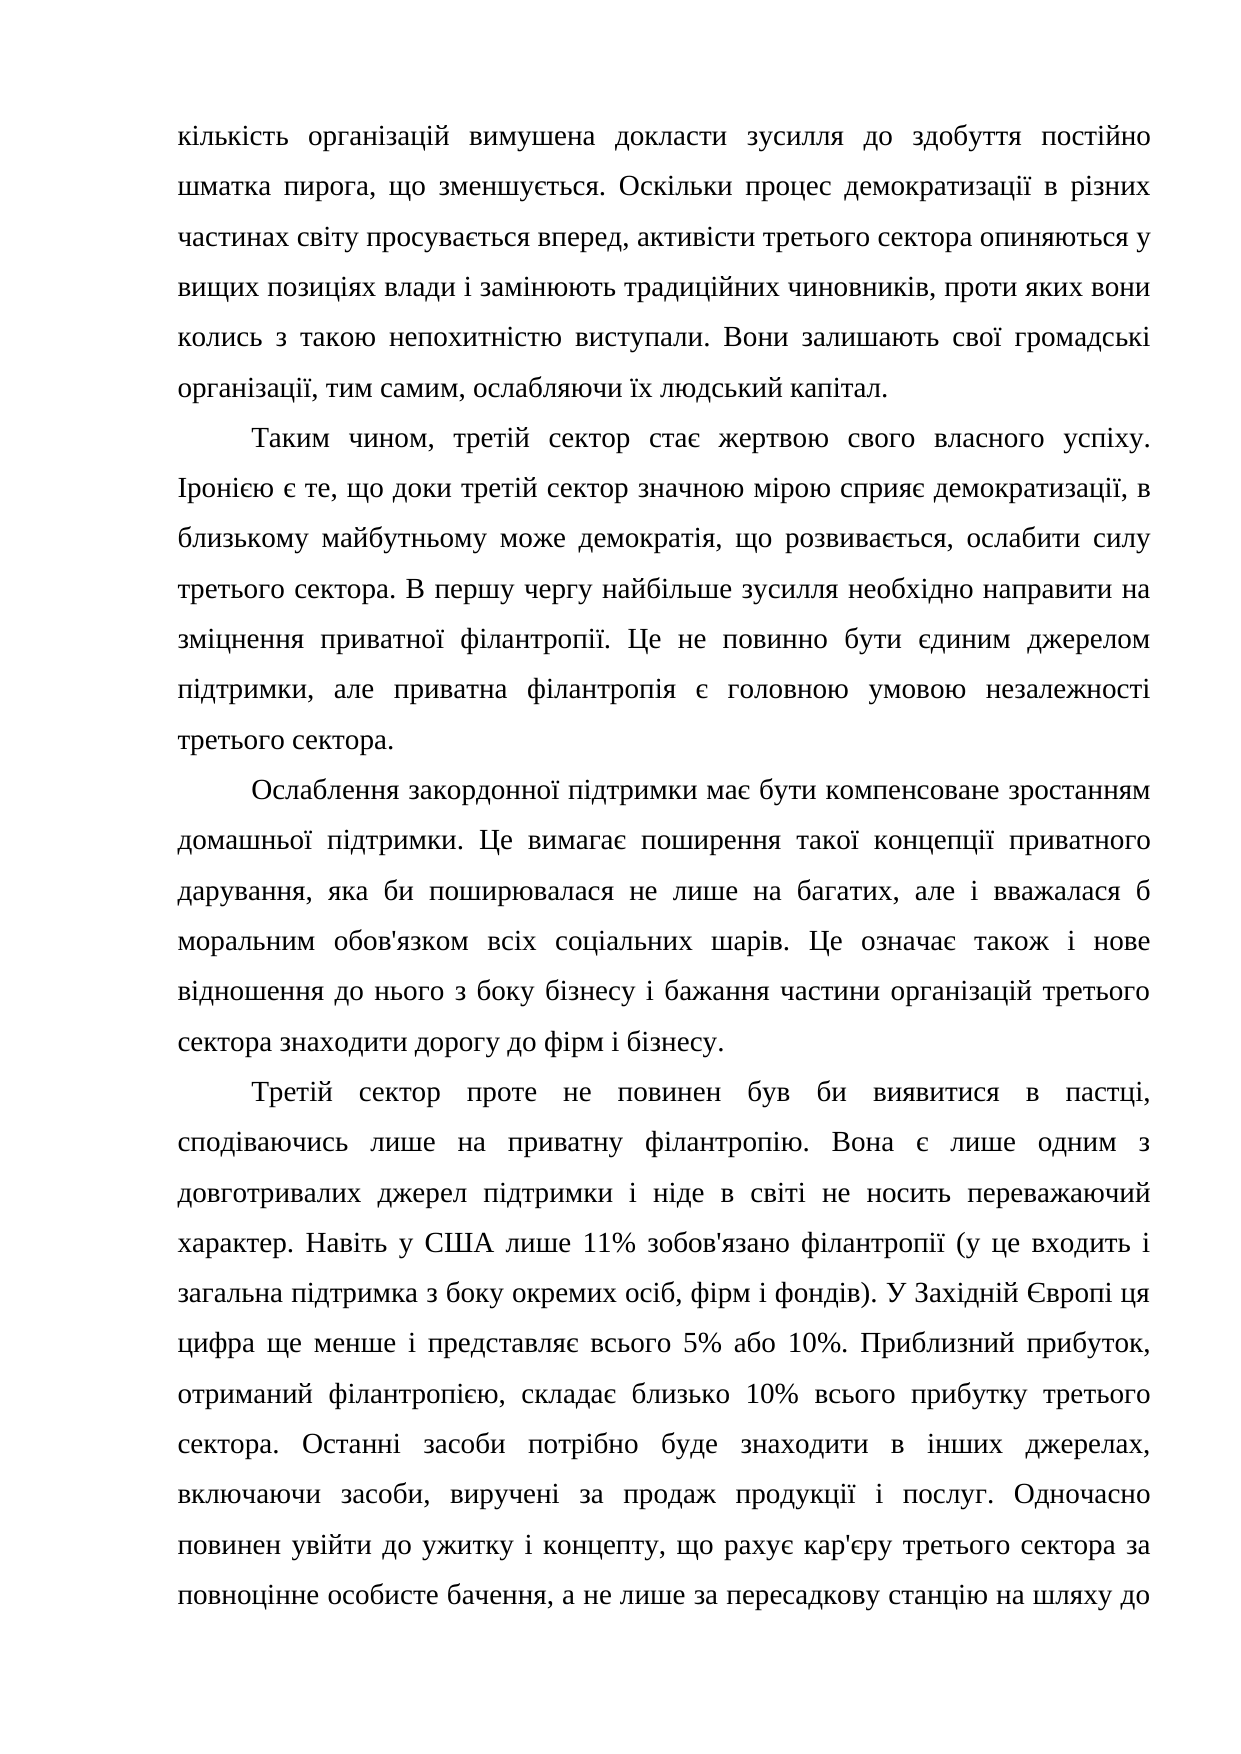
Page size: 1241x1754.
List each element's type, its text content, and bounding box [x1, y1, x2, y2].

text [177, 118, 1152, 403]
text Таким чином, третій сектор стає жертвою свого власного успіху. Іронією є те, що доки третій сектор значною мірою сприяє демократизації, в близькому майбутньому може демократія, що розвивається, ослабити силу третього сектора. В першу чергу найбільше зусилля необхідно направити на зміцнення приватної філантропії. Це не повинно бути єдиним джерелом підтримки, але приватна філантропія є головною умовою незалежності третього сектора. [177, 420, 1152, 755]
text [177, 1074, 1152, 1611]
text Ослаблення закордонної підтримки має бути компенсоване зростанням домашньої підтримки. Це вимагає поширення такої концепції приватного дарування, яка би поширювалася не лише на багатих, але і вважалася б моральним обов'язком всіх соціальних шарів. Це означає також і нове відношення до нього з боку бізнесу і бажання частини організацій третього сектора знаходити дорогу до фірм і бізнесу. [177, 772, 1152, 1057]
